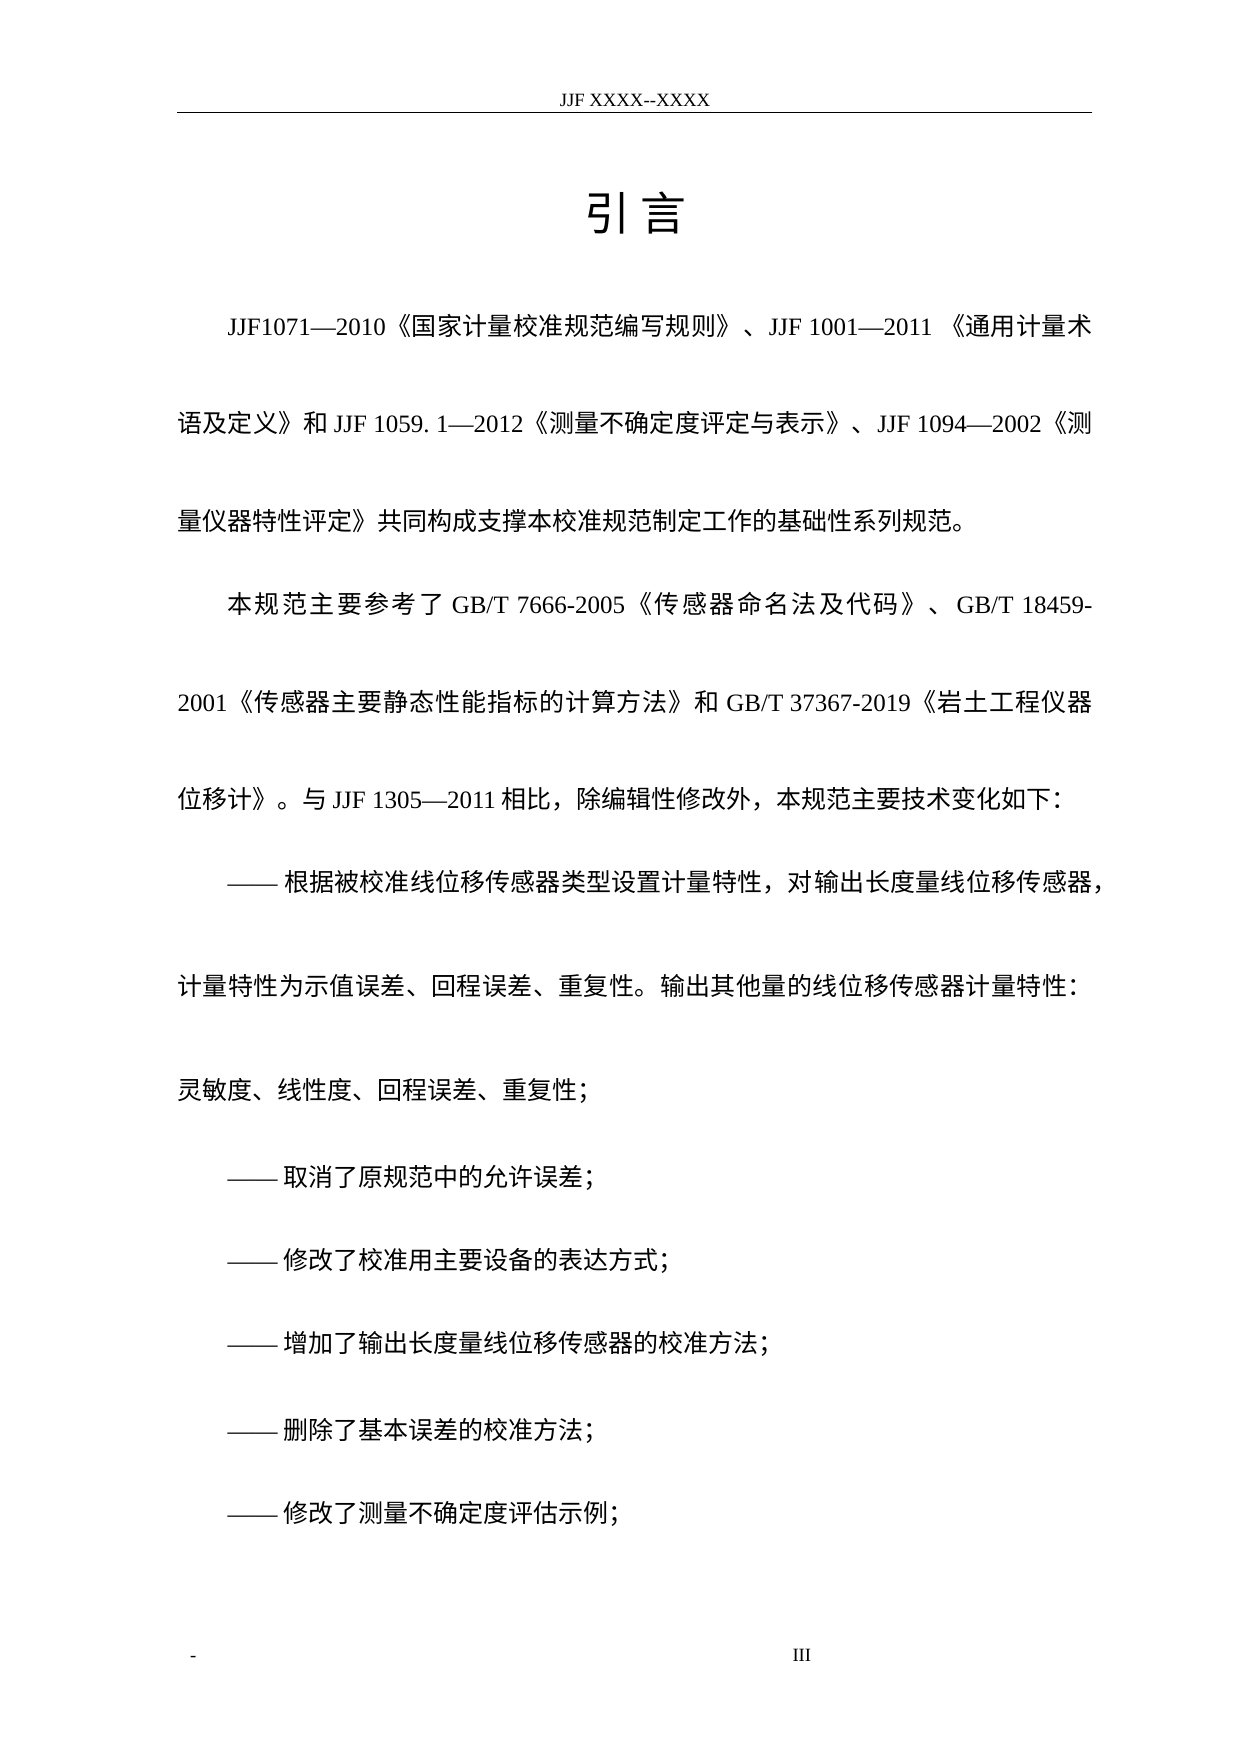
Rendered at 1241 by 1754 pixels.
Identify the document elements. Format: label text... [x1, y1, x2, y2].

text JJF1071—2010《国家计量校准规范编写规则》、JJF 1001—2011 《通用计量术语及定义》和JJF 1059. 1—2012《测量不确定度评定与表示》、JJF 1094—2002《测量仪器特性评定》共同构成支撑本校准规范制定工作的基础性系列规范。 [177, 292, 1092, 552]
text —— 增加了输出长度量线位移传感器的校准方法； [177, 1309, 1092, 1374]
text —— 根据被校准线位移传感器类型设置计量特性，对输出长度量线位移传感器，计量特性为示值误差、回程误差、重复性。输出其他量的线位移传感器计量特性：灵敏度、线性度、回程误差、重复性； [177, 848, 1092, 1121]
text —— 删除了基本误差的校准方法； [177, 1396, 1092, 1461]
text 本规范主要参考了GB/T 7666-2005《传感器命名法及代码》、GB/T 18459-2001《传感器主要静态性能指标的计算方法》和GB/T 37367-2019《岩土工程仪器 位移计》。与JJF 1305—2011相比，除编辑性修改外，本规范主要技术变化如下： [177, 570, 1092, 830]
text —— 修改了校准用主要设备的表达方式； [177, 1226, 1092, 1291]
text —— 取消了原规范中的允许误差； [177, 1143, 1092, 1208]
text 引 言 [177, 162, 1092, 259]
text —— 修改了测量不确定度评估示例； [177, 1479, 1092, 1544]
